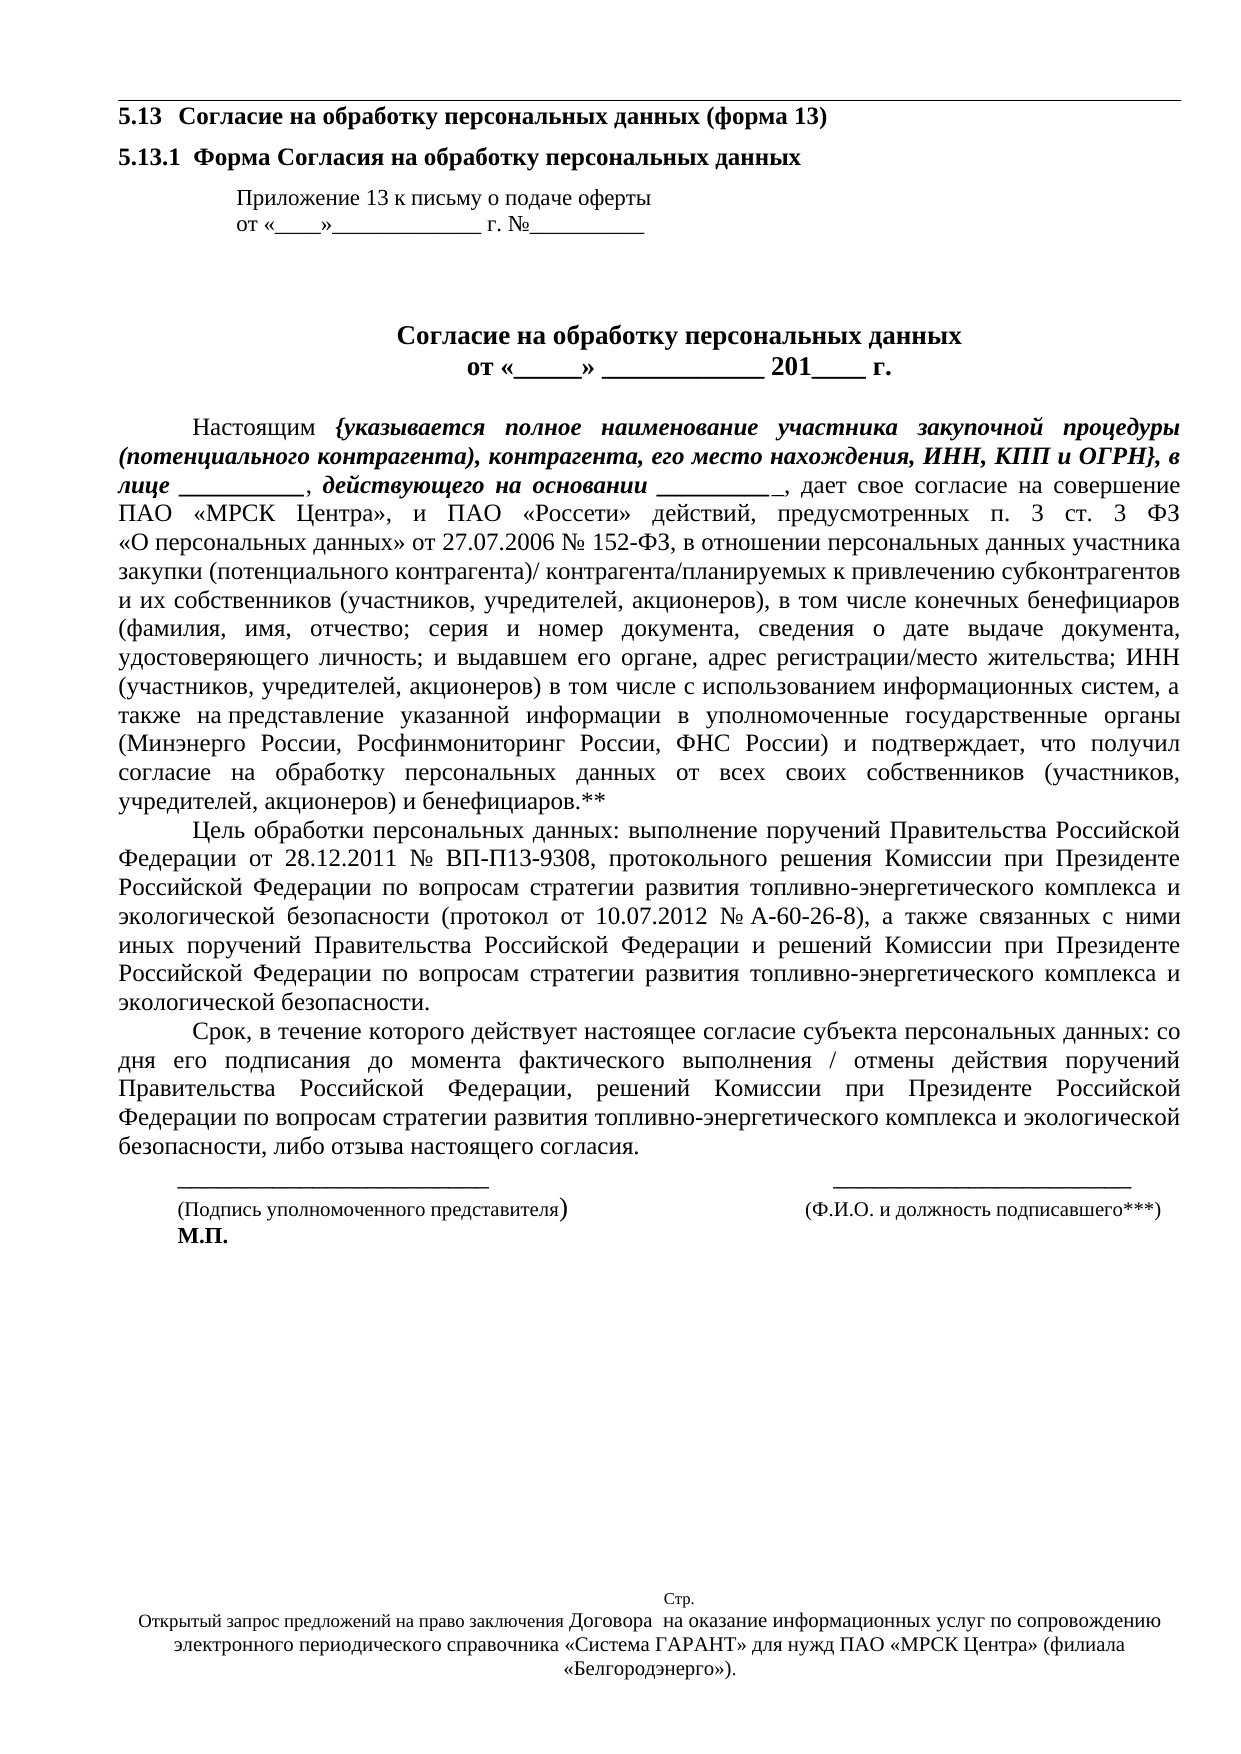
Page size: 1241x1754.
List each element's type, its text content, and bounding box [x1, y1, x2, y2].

text М.П. [118, 1222, 1181, 1248]
text Срок, в течение которого действует настоящее согласие субъекта персональных данных: со дня его подписания до момента фактического выполнения / отмены действия поручений Правительства Российской Федерации, решений Комиссии при Президенте Российской Федерации по вопросам стратегии развития топливно-энергетического комплекса и экологической безопасности, либо отзыва настоящего согласия. [118, 1016, 1181, 1160]
text _______________________ ______________________ [118, 1160, 1181, 1191]
text Согласие на обработку персональных данных [118, 319, 1181, 350]
subtitle Форма Согласия на обработку персональных данных [118, 142, 1181, 171]
subtitle Согласие на обработку персональных данных (форма 13) [118, 101, 1181, 130]
text Настоящим {указывается полное наименование участника закупочной процедуры (потенциального контрагента), контрагента, его место нахождения, ИНН, КПП и ОГРН}, в лице __________, действующего на основании __________, дает свое согласие на совершение ПАО «МРСК Центра», и ПАО «Россети» действий, предусмотренных п. 3 ст. 3 ФЗ «О персональных данных» от 27.07.2006 № 152-ФЗ, в отношении персональных данных участника закупки (потенциального контрагента)/ контрагента/планируемых к привлечению субконтрагентов и их собственников (участников, учредителей, акционеров), в том числе конечных бенефициаров (фамилия, имя, отчество; серия и номер документа, сведения о дате выдаче документа, удостоверяющего личность; и выдавшем его органе, адрес регистрации/место жительства; ИНН (участников, учредителей, акционеров) в том числе с использованием информационных систем, а также на представление указанной информации в уполномоченные государственные органы (Минэнерго России, Росфинмониторинг России, ФНС России) и подтверждает, что получил согласие на обработку персональных данных от всех своих собственников (участников, учредителей, акционеров) и бенефициаров.** [118, 412, 1181, 815]
text Цель обработки персональных данных: выполнение поручений Правительства Российской Федерации от 28.12.2011 № ВП-П13-9308, протокольного решения Комиссии при Президенте Российской Федерации по вопросам стратегии развития топливно-энергетического комплекса и экологической безопасности (протокол от 10.07.2012 № А-60-26-8), а также связанных с ними иных поручений Правительства Российской Федерации и решений Комиссии при Президенте Российской Федерации по вопросам стратегии развития топливно-энергетического комплекса и экологической безопасности. [118, 815, 1181, 1016]
text (Подпись уполномоченного представителя) (Ф.И.О. и должность подписавшего***) [118, 1191, 1181, 1222]
text от «_____» ____________ 201____ г. [118, 350, 1181, 381]
text Приложение 13 к письму о подаче оферты от «____»_____________ г. №__________ [236, 183, 1181, 236]
